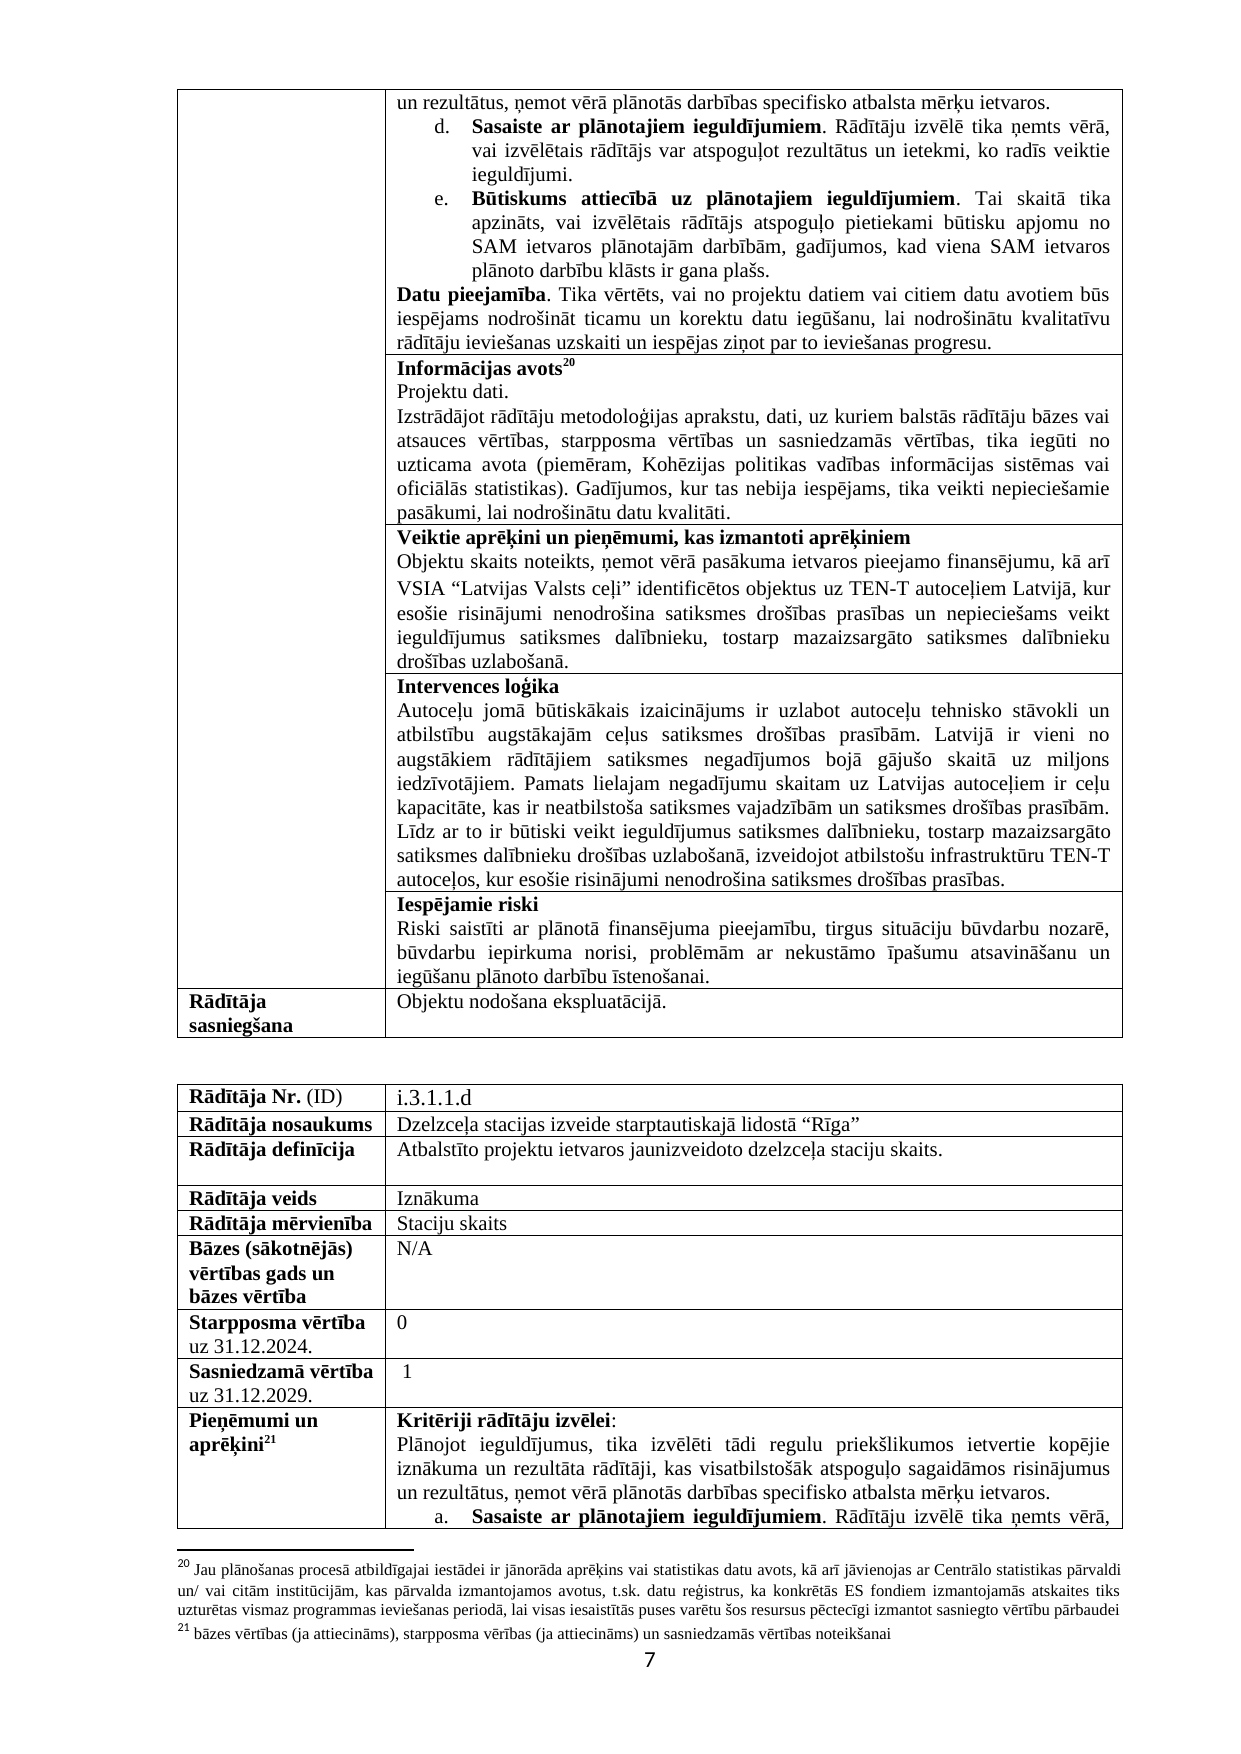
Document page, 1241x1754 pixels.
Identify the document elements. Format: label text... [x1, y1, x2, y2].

table_cell Rādītāja sasniegšana [178, 989, 385, 1037]
table_cell Iznākuma [386, 1186, 1122, 1210]
table_cell Bāzes (sākotnējās) vērtības gads un bāzes vērtība [178, 1236, 385, 1308]
table_cell 0 [386, 1310, 1122, 1358]
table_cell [386, 90, 1122, 354]
table_header i.3.1.1.d [386, 1085, 1122, 1111]
table_cell Staciju skaits [386, 1211, 1122, 1235]
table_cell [178, 90, 385, 988]
table_cell Rādītāja definīcija [178, 1137, 385, 1185]
table_cell Starpposma vērtība uz 31.12.2024. [178, 1310, 385, 1358]
table_cell Objektu nodošana ekspluatācijā. [386, 989, 1122, 1037]
table_cell Dzelzceļa stacijas izveide starptautiskajā lidostā “Rīga” [386, 1112, 1122, 1136]
table_cell Informācijas avots Projektu dati. Izstrādājot rādītāju metodoloģijas aprakstu, dati, uz kuriem balstās rādītāju bāzes vai atsauces vērtības, starpposma vērtības un sasniedzamās vērtības, tika iegūti no uzticama avota (piemēram, Kohēzijas politikas vadības informācijas sistēmas vai oficiālās statistikas). Gadījumos, kur tas nebija iespējams, tika veikti nepieciešamie pasākumi, lai nodrošinātu datu kvalitāti. [386, 355, 1122, 524]
table_cell Veiktie aprēķini un pieņēmumi, kas izmantoti aprēķiniem Objektu skaits noteikts, ņemot vērā pasākuma ietvaros pieejamo finansējumu, kā arī VSIA “Latvijas Valsts ceļi” identificētos objektus uz TEN-T autoceļiem Latvijā, kur esošie risinājumi nenodrošina satiksmes drošības prasības un nepieciešams veikt ieguldījumus satiksmes dalībnieku, tostarp mazaizsargāto satiksmes dalībnieku drošības uzlabošanā. [386, 525, 1122, 673]
table_cell Rādītāja nosaukums [178, 1112, 385, 1136]
table_cell 1 [386, 1359, 1122, 1407]
table_header Rādītāja Nr. (ID) [178, 1085, 385, 1111]
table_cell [178, 1408, 385, 1528]
table_cell Rādītāja veids [178, 1186, 385, 1210]
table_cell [386, 1408, 1122, 1528]
table_cell N/A [386, 1236, 1122, 1308]
table_cell Atbalstīto projektu ietvaros jaunizveidoto dzelzceļa staciju skaits. [386, 1137, 1122, 1185]
table_cell Rādītāja mērvienība [178, 1211, 385, 1235]
table_cell Sasniedzamā vērtība uz 31.12.2029. [178, 1359, 385, 1407]
table_cell Iespējamie riski Riski saistīti ar plānotā finansējuma pieejamību, tirgus situāciju būvdarbu nozarē, būvdarbu iepirkuma norisi, problēmām ar nekustāmo īpašumu atsavināšanu un iegūšanu plānoto darbību īstenošanai. [386, 892, 1122, 988]
table_cell Intervences loģika Autoceļu jomā būtiskākais izaicinājums ir uzlabot autoceļu tehnisko stāvokli un atbilstību augstākajām ceļus satiksmes drošības prasībām. Latvijā ir vieni no augstākiem rādītājiem satiksmes negadījumos bojā gājušo skaitā uz miljons iedzīvotājiem. Pamats lielajam negadījumu skaitam uz Latvijas autoceļiem ir ceļu kapacitāte, kas ir neatbilstoša satiksmes vajadzībām un satiksmes drošības prasībām. Līdz ar to ir būtiski veikt ieguldījumus satiksmes dalībnieku, tostarp mazaizsargāto satiksmes dalībnieku drošības uzlabošanā, izveidojot atbilstošu infrastruktūru TEN-T autoceļos, kur esošie risinājumi nenodrošina satiksmes drošības prasības. [386, 674, 1122, 891]
